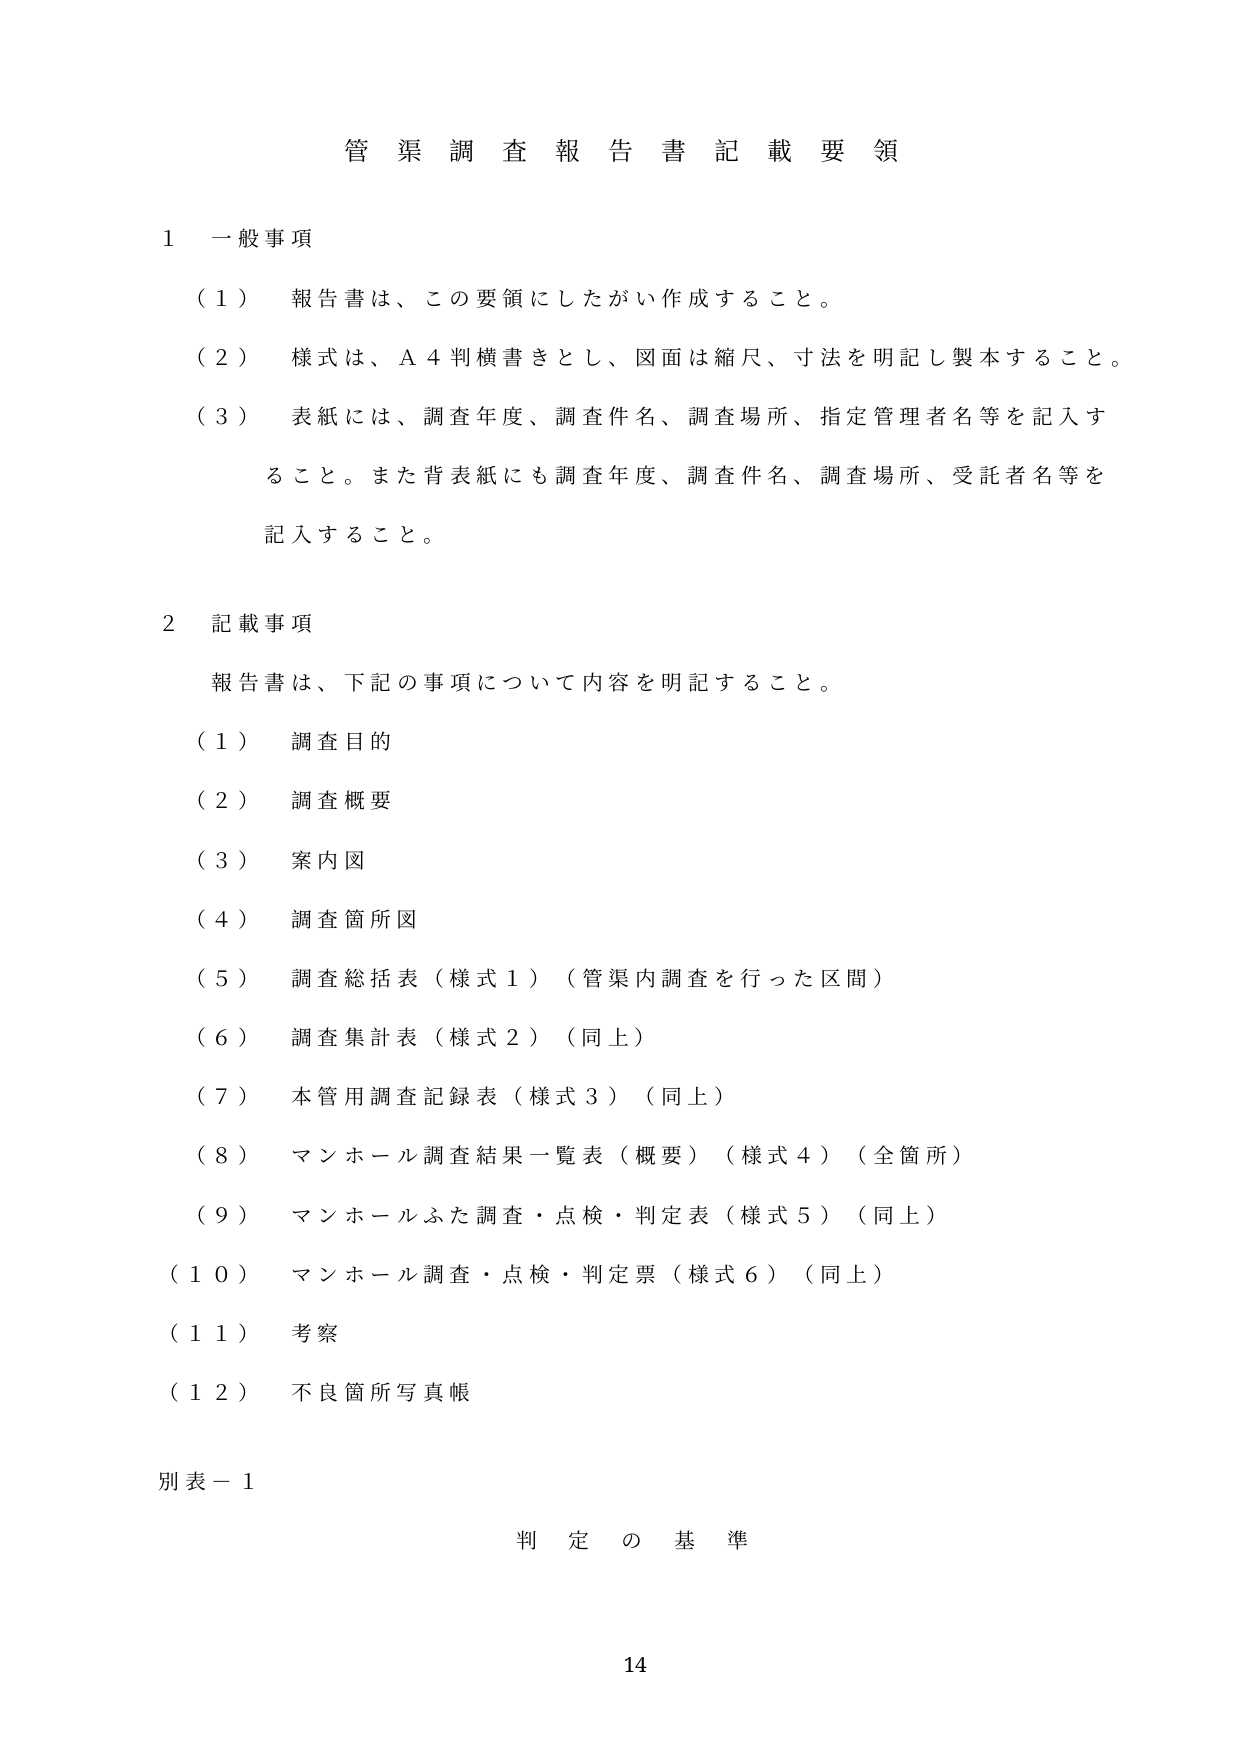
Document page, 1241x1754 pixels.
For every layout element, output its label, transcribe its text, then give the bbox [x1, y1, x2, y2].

text （１２） 不良箇所写真帳 [159, 1362, 1111, 1421]
text （６） 調査集計表（様式２）（同上） [159, 1007, 1111, 1066]
text （８） マンホール調査結果一覧表（概要）（様式４）（全箇所） [181, 1125, 1111, 1184]
text （２） 様式は、Ａ４判横書きとし、図面は縮尺、寸法を明記し製本すること。 [159, 327, 1111, 386]
text （１０） マンホール調査・点検・判定票（様式６）（同上） [159, 1244, 1111, 1303]
text 判 定 の 基 準 [159, 1510, 1111, 1569]
text （１） 報告書は、この要領にしたがい作成すること。 [159, 267, 1111, 327]
text （３） 案内図 [159, 829, 1111, 889]
text （５） 調査総括表（様式１）（管渠内調査を行った区間） [159, 948, 1111, 1007]
text （１１） 考察 [159, 1303, 1111, 1362]
text １ 一般事項 [159, 208, 1111, 267]
text （４） 調査箇所図 [159, 889, 1111, 948]
text ２ 記載事項 [159, 593, 1111, 652]
text （９） マンホールふた調査・点検・判定表（様式５）（同上） [181, 1184, 1111, 1244]
text 管渠調査報告書記載要領 [159, 119, 1111, 179]
text 報告書は、下記の事項について内容を明記すること。 [159, 652, 1111, 711]
text （７） 本管用調査記録表（様式３）（同上） [159, 1066, 1111, 1125]
text （３） 表紙には、調査年度、調査件名、調査場所、指定管理者名等を記入すること。また背表紙にも調査年度、調査件名、調査場所、受託者名等を記入すること。 [181, 386, 1111, 563]
text 別表－１ [159, 1451, 1111, 1510]
text （２） 調査概要 [159, 770, 1111, 829]
text （１） 調査目的 [159, 711, 1111, 770]
